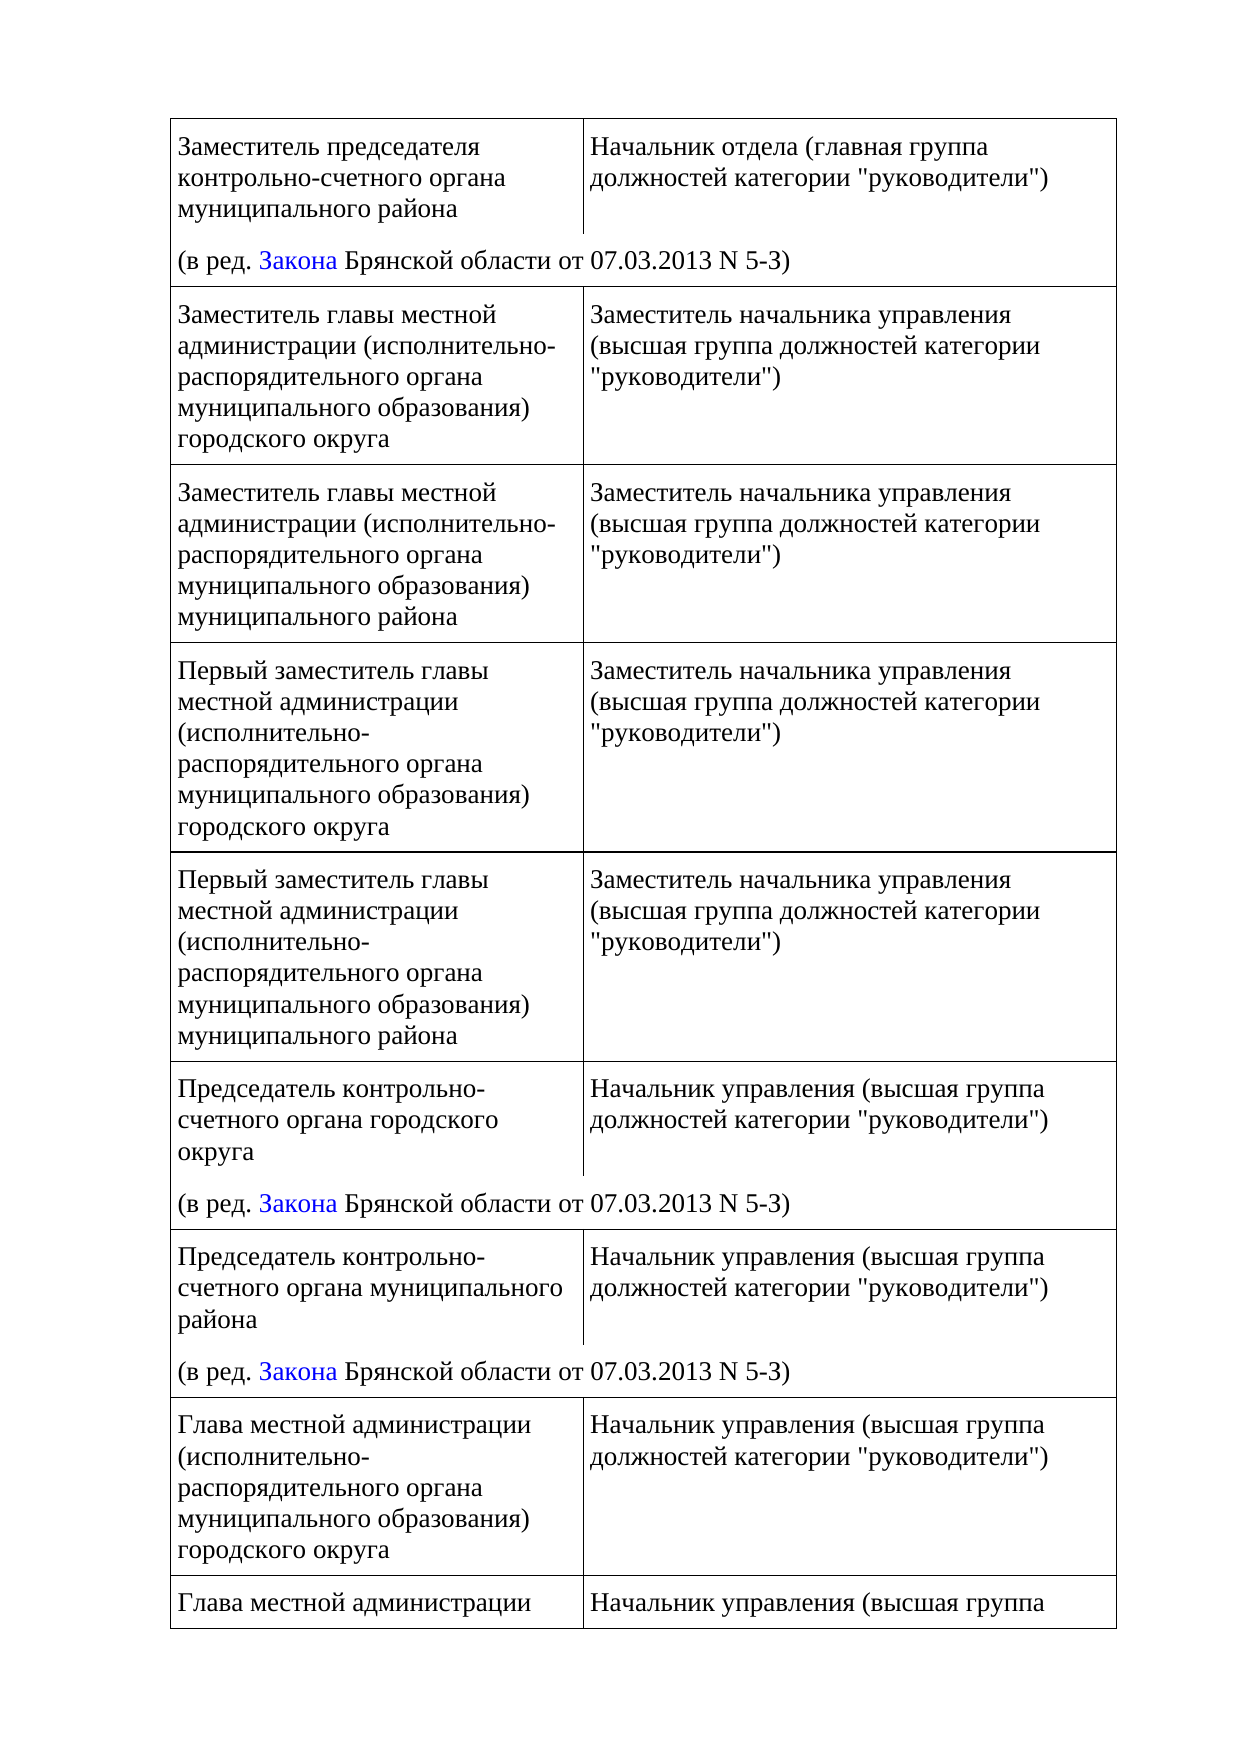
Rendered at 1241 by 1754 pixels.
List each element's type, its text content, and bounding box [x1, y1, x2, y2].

table_cell Начальник управления (высшая группа должностей категории "руководители") [584, 1230, 1116, 1344]
table_cell Глава местной администрации (исполнительно-распорядительного органа муниципального образования) городского округа [171, 1398, 583, 1575]
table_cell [171, 234, 1116, 286]
table_cell (в ред. Закона Брянской области от 07.03.2013 N 5-З) [171, 1176, 1116, 1229]
table_cell Заместитель председателя контрольно-счетного органа муниципального района [171, 119, 583, 234]
table_cell Заместитель начальника управления (высшая группа должностей категории "руководители") [584, 465, 1116, 642]
table_cell (в ред. Закона Брянской области от 07.03.2013 N 5-З) [171, 1345, 1116, 1397]
table_cell Заместитель начальника управления (высшая группа должностей категории "руководители") [584, 853, 1116, 1061]
table_cell Начальник управления (высшая группа должностей категории "руководители") [584, 1062, 1116, 1176]
table_cell Первый заместитель главы местной администрации (исполнительно-распорядительного органа муниципального образования) муниципального района [171, 853, 583, 1061]
table_cell Председатель контрольно-счетного органа муниципального района [171, 1230, 583, 1344]
table_cell Заместитель начальника управления (высшая группа должностей категории "руководители") [584, 287, 1116, 464]
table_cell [584, 1576, 1116, 1628]
table_cell Председатель контрольно-счетного органа городского округа [171, 1062, 583, 1176]
table_cell Заместитель главы местной администрации (исполнительно-распорядительного органа муниципального образования) муниципального района [171, 465, 583, 642]
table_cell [584, 119, 1116, 234]
table_cell Заместитель начальника управления (высшая группа должностей категории "руководители") [584, 643, 1116, 851]
table_cell Начальник управления (высшая группа должностей категории "руководители") [584, 1398, 1116, 1575]
table_cell Первый заместитель главы местной администрации (исполнительно-распорядительного органа муниципального образования) городского округа [171, 643, 583, 851]
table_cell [171, 1576, 583, 1628]
table_cell Заместитель главы местной администрации (исполнительно-распорядительного органа муниципального образования) городского округа [171, 287, 583, 464]
